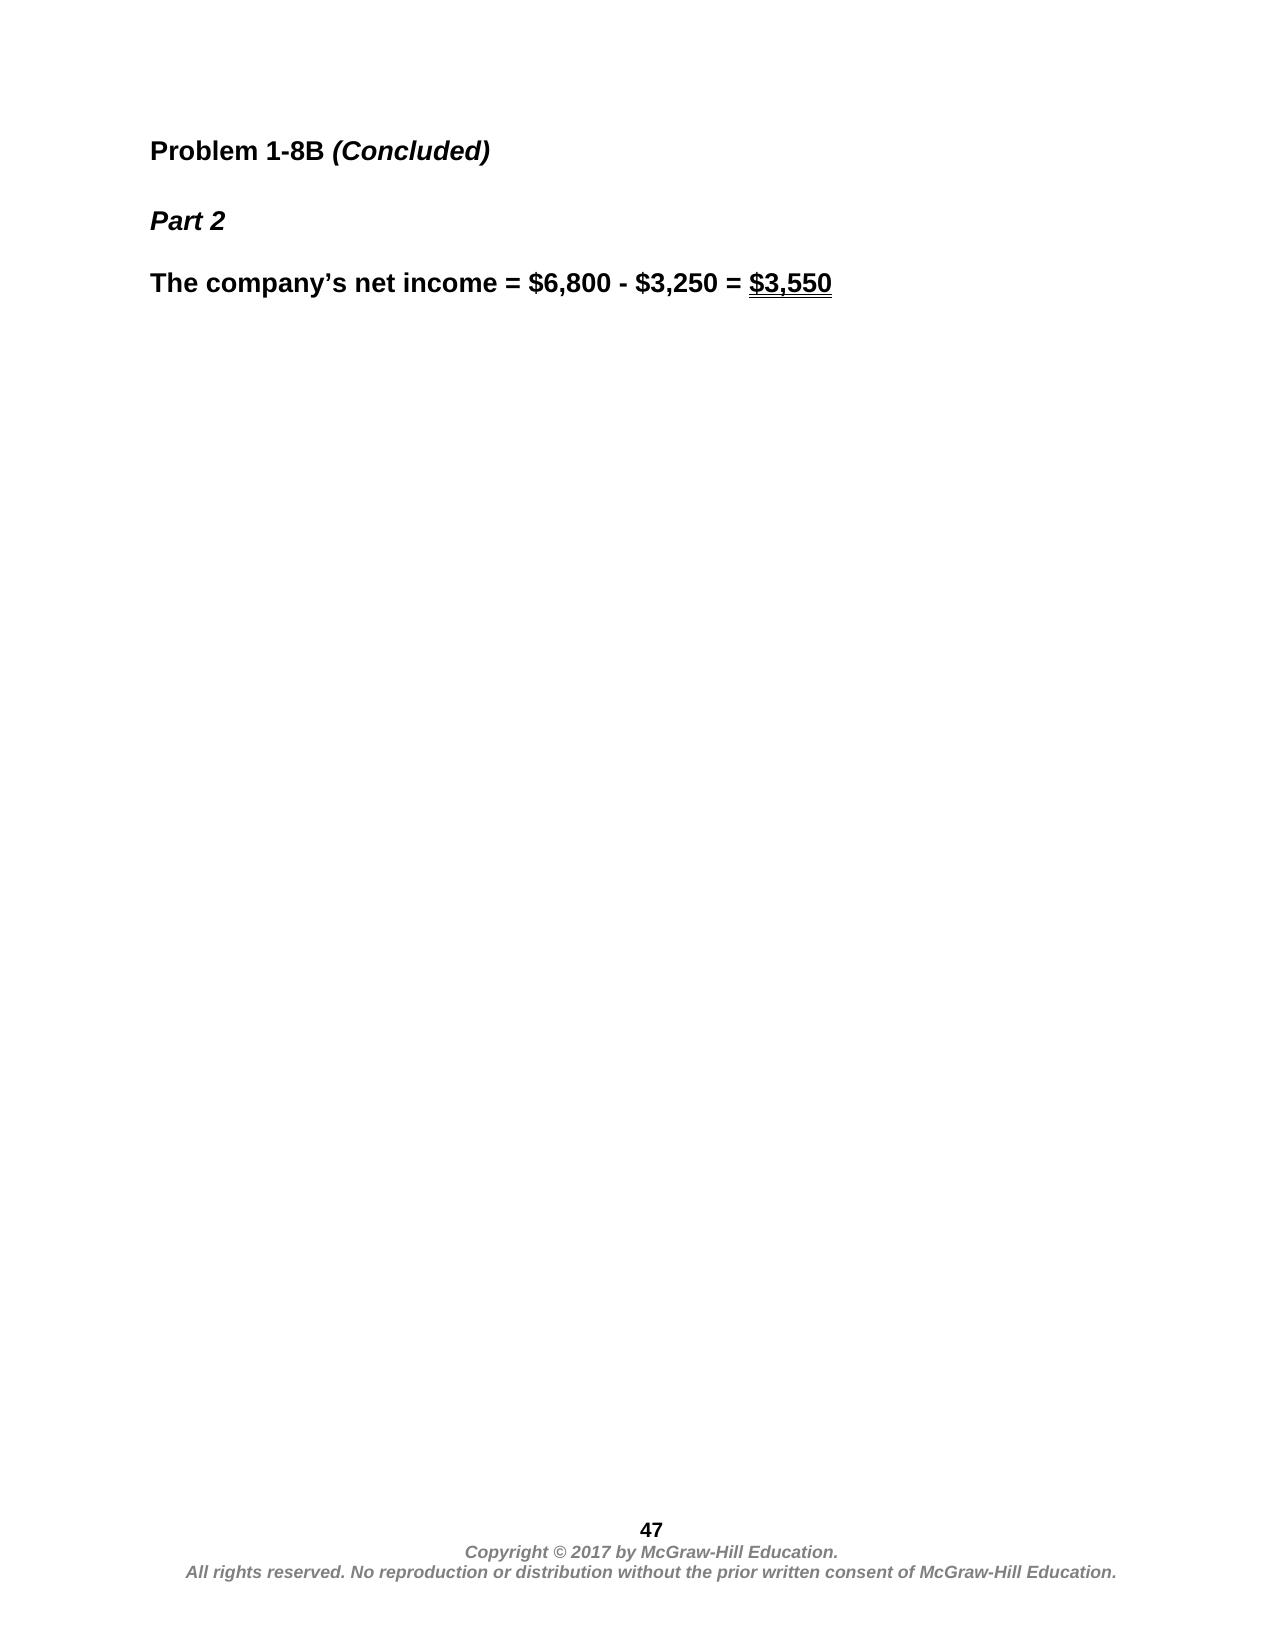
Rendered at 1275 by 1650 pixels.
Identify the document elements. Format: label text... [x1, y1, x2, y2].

subtitle Part 2 [150, 204, 1153, 236]
text The company’s net income = $6,800 - $3,250 = $3,550 [150, 267, 1153, 298]
subtitle Problem 1-8B (Concluded) [150, 135, 1153, 166]
